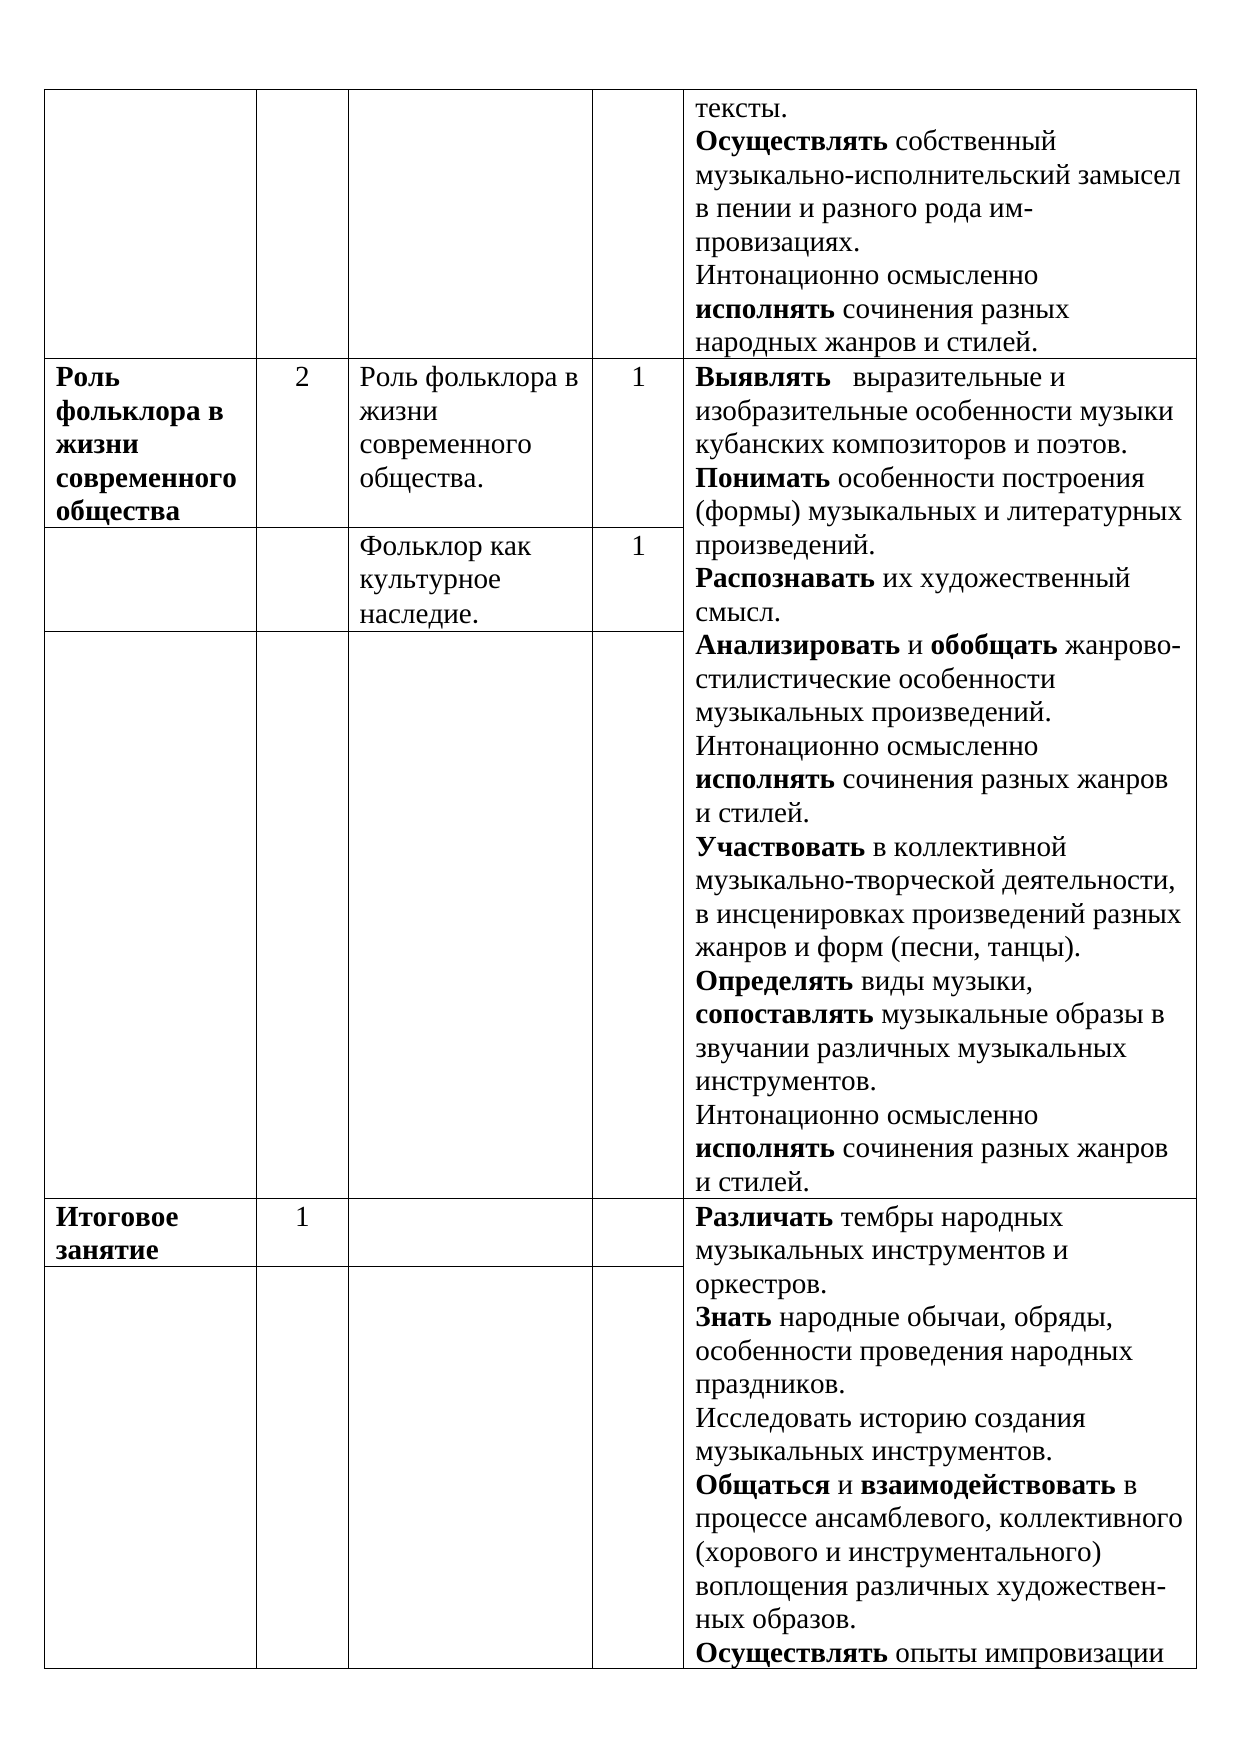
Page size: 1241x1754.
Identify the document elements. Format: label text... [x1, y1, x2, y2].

table_cell [45, 528, 256, 631]
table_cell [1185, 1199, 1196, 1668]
table_cell [45, 1267, 256, 1668]
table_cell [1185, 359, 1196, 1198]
table_cell [349, 1199, 592, 1266]
table_cell Роль фольклора в жизни современного общества. [349, 359, 592, 527]
table_cell 1 [593, 90, 683, 358]
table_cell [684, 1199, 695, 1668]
table_cell [593, 1199, 683, 1266]
table_cell 1 [593, 528, 683, 631]
table_cell [257, 1267, 348, 1668]
table_cell [45, 632, 256, 1198]
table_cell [45, 90, 256, 358]
table_cell Роль фольклора в жизни современного общества [45, 359, 256, 527]
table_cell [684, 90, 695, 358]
table_cell [593, 1267, 683, 1668]
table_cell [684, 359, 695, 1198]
table_cell [593, 632, 683, 1198]
table_cell Итоговое занятие [45, 1199, 256, 1266]
table_cell 2 [257, 359, 348, 527]
table_cell 1 [257, 1199, 348, 1266]
table_cell Фольклор как культурное наследие. [349, 528, 592, 631]
table_cell [349, 1267, 592, 1668]
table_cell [349, 90, 592, 358]
table_cell 1 [257, 90, 348, 358]
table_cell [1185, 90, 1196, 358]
table_cell [349, 632, 592, 1198]
table_cell [257, 528, 348, 631]
table_cell [257, 632, 348, 1198]
table_cell 1 [593, 359, 683, 527]
